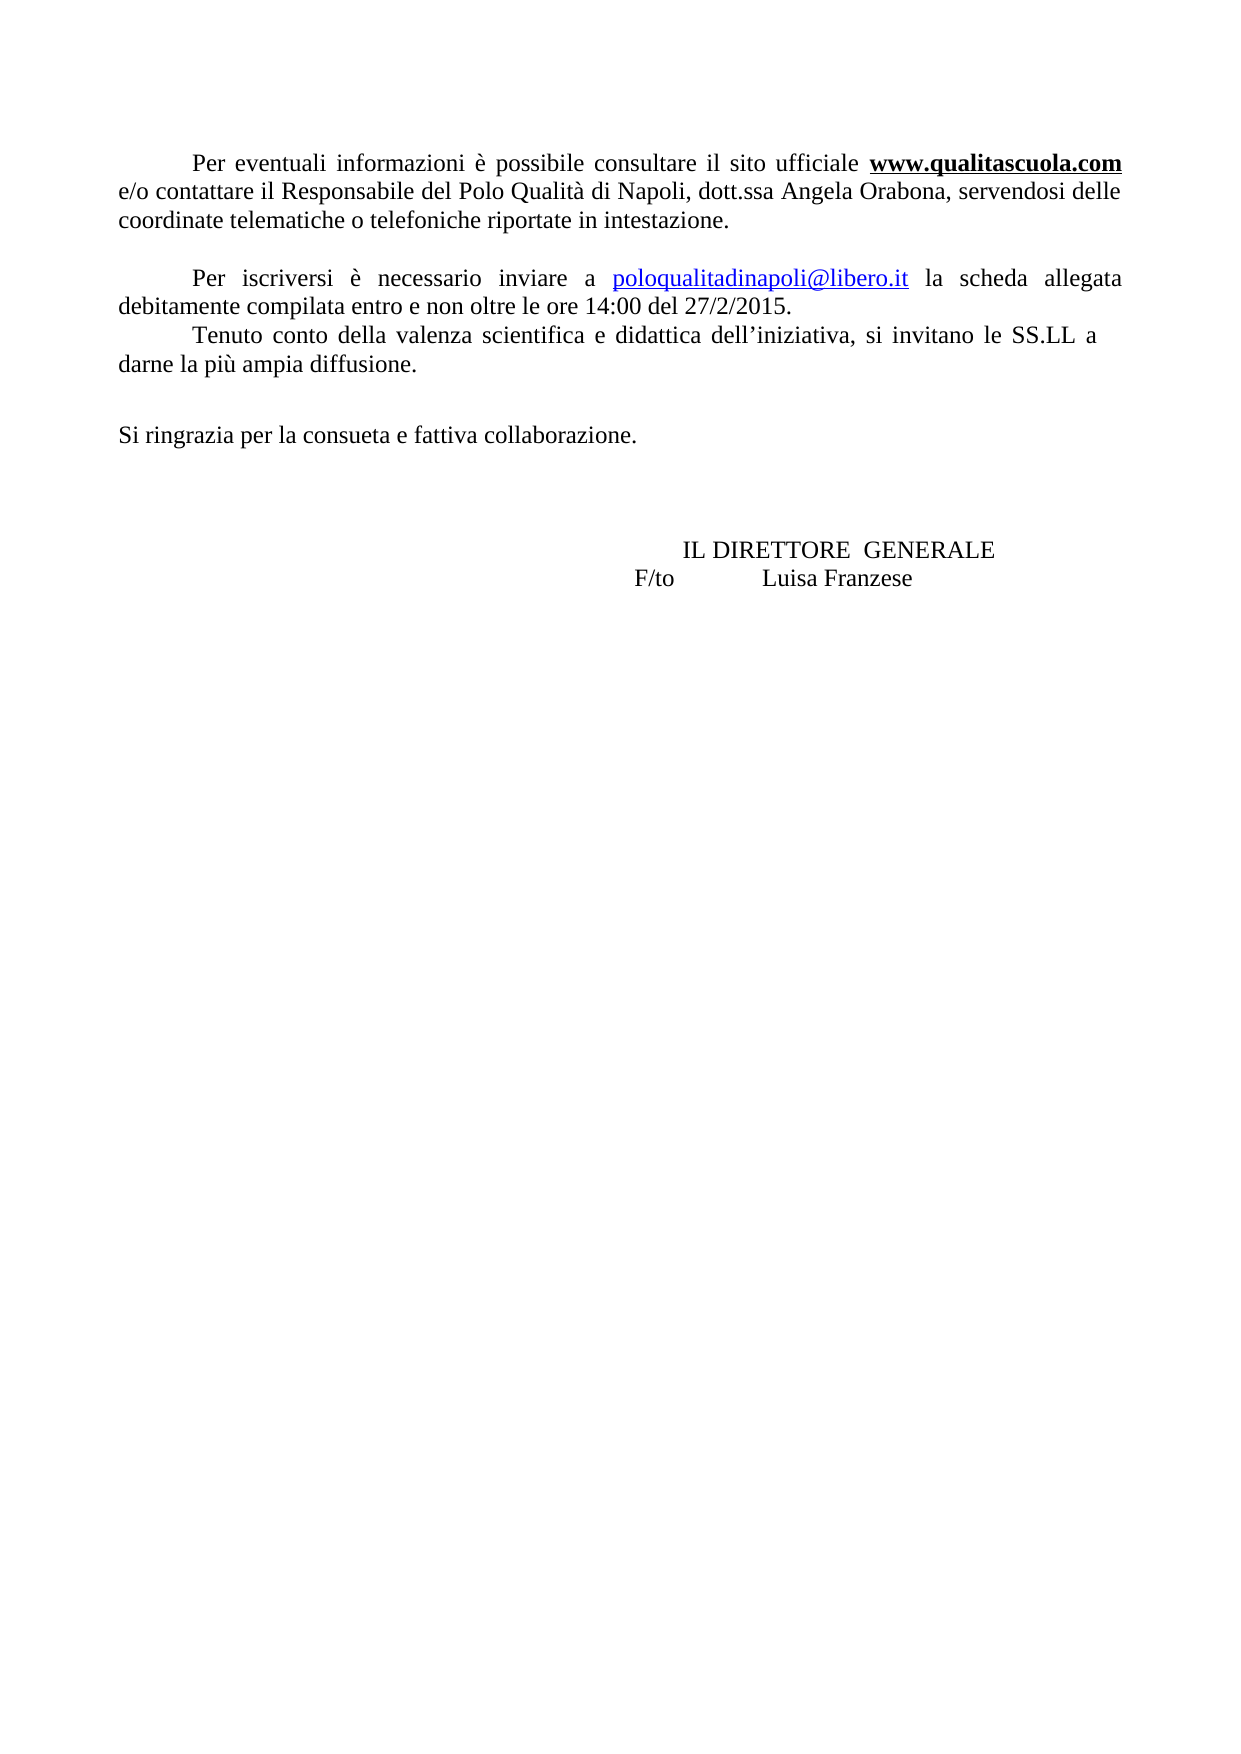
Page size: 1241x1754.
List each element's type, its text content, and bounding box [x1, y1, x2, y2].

text Per iscriversi è necessario inviare a poloqualitadinapoli@libero.it la scheda allegata debitamente compilata entro e non oltre le ore 14:00 del 27/2/2015. [118, 263, 1122, 320]
text Tenuto conto della valenza scientifica e didattica dell’iniziativa, si invitano le SS.LL a darne la più ampia diffusione. [118, 320, 1099, 378]
text F/to Luisa Franzese [118, 563, 1122, 592]
text Si ringrazia per la consueta e fattiva collaborazione. [118, 420, 1122, 448]
text Per eventuali informazioni è possibile consultare il sito ufficiale www.qualitascuola.com e/o contattare il Responsabile del Polo Qualità , dott.ssa , servendosi delle coordinate telematiche o telefoniche riportate in intestazione. [118, 148, 1122, 234]
text IL DIRETTORE GENERALE [118, 535, 1122, 563]
